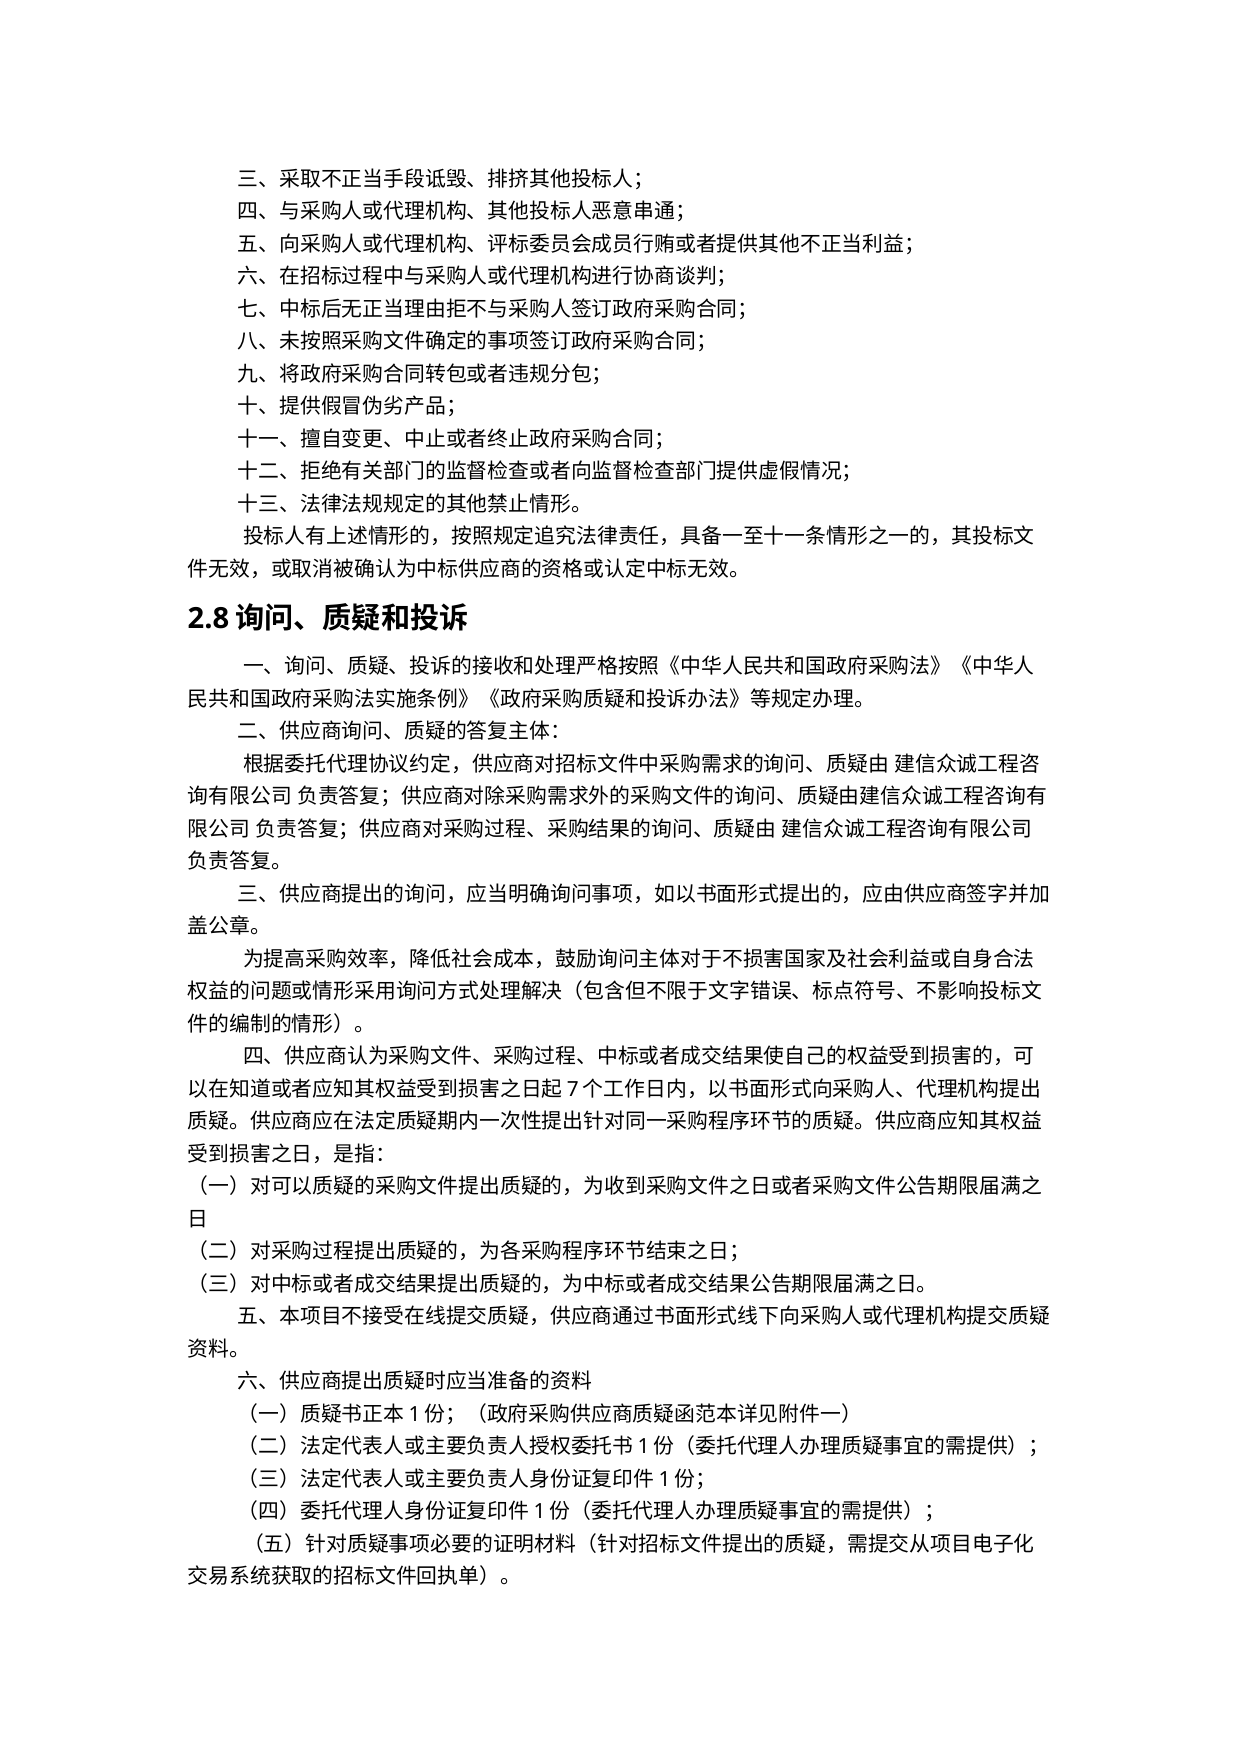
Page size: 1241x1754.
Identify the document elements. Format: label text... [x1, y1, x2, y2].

text 2.8询问、质疑和投诉 [187, 584, 1053, 649]
text 六、在招标过程中与采购人或代理机构进行协商谈判； [187, 259, 1053, 292]
text （三）法定代表人或主要负责人身份证复印件1份； [187, 1462, 1053, 1494]
text （五）针对质疑事项必要的证明材料（针对招标文件提出的质疑，需提交从项目电子化交易系统获取的招标文件回执单）。 [187, 1527, 1053, 1592]
text 五、本项目不接受在线提交质疑，供应商通过书面形式线下向采购人或代理机构提交质疑资料。 [187, 1299, 1053, 1364]
text 八、未按照采购文件确定的事项签订政府采购合同； [187, 324, 1053, 357]
text 一、询问、质疑、投诉的接收和处理严格按照《中华人民共和国政府采购法》《中华人民共和国政府采购法实施条例》《政府采购质疑和投诉办法》等规定办理。 [187, 649, 1053, 714]
text （四）委托代理人身份证复印件1份（委托代理人办理质疑事宜的需提供）； [187, 1494, 1053, 1527]
text 十、提供假冒伪劣产品； [187, 389, 1053, 422]
text 四、与采购人或代理机构、其他投标人恶意串通； [187, 194, 1053, 227]
text 为提高采购效率，降低社会成本，鼓励询问主体对于不损害国家及社会利益或自身合法权益的问题或情形采用询问方式处理解决（包含但不限于文字错误、标点符号、不影响投标文件的编制的情形）。 [187, 942, 1053, 1039]
text 七、中标后无正当理由拒不与采购人签订政府采购合同； [187, 292, 1053, 324]
text （三）对中标或者成交结果提出质疑的，为中标或者成交结果公告期限届满之日。 [187, 1267, 1053, 1299]
text 十二、拒绝有关部门的监督检查或者向监督检查部门提供虚假情况； [187, 454, 1053, 487]
text 十三、法律法规规定的其他禁止情形。 [187, 487, 1053, 519]
text 五、向采购人或代理机构、评标委员会成员行贿或者提供其他不正当利益； [187, 227, 1053, 259]
text 三、采取不正当手段诋毁、排挤其他投标人； [187, 162, 1053, 194]
text （二）法定代表人或主要负责人授权委托书1份（委托代理人办理质疑事宜的需提供）； [187, 1429, 1053, 1462]
text （一）对可以质疑的采购文件提出质疑的，为收到采购文件之日或者采购文件公告期限届满之日 [187, 1169, 1053, 1234]
text 三、供应商提出的询问，应当明确询问事项，如以书面形式提出的，应由供应商签字并加盖公章。 [187, 877, 1053, 942]
text 十一、擅自变更、中止或者终止政府采购合同； [187, 422, 1053, 454]
text 四、供应商认为采购文件、采购过程、中标或者成交结果使自己的权益受到损害的，可以在知道或者应知其权益受到损害之日起7个工作日内，以书面形式向采购人、代理机构提出质疑。供应商应在法定质疑期内一次性提出针对同一采购程序环节的质疑。供应商应知其权益受到损害之日，是指： [187, 1039, 1053, 1169]
text 根据委托代理协议约定，供应商对招标文件中采购需求的询问、质疑由 建信众诚工程咨询有限公司 负责答复；供应商对除采购需求外的采购文件的询问、质疑由建信众诚工程咨询有限公司 负责答复；供应商对采购过程、采购结果的询问、质疑由 建信众诚工程咨询有限公司 负责答复。 [187, 747, 1053, 877]
text 投标人有上述情形的，按照规定追究法律责任，具备一至十一条情形之一的，其投标文件无效，或取消被确认为中标供应商的资格或认定中标无效。 [187, 519, 1053, 584]
text （一）质疑书正本1份；（政府采购供应商质疑函范本详见附件一） [187, 1397, 1053, 1429]
text 九、将政府采购合同转包或者违规分包； [187, 357, 1053, 389]
text 六、供应商提出质疑时应当准备的资料 [187, 1364, 1053, 1397]
text 二、供应商询问、质疑的答复主体： [187, 714, 1053, 747]
text （二）对采购过程提出质疑的，为各采购程序环节结束之日； [187, 1234, 1053, 1267]
